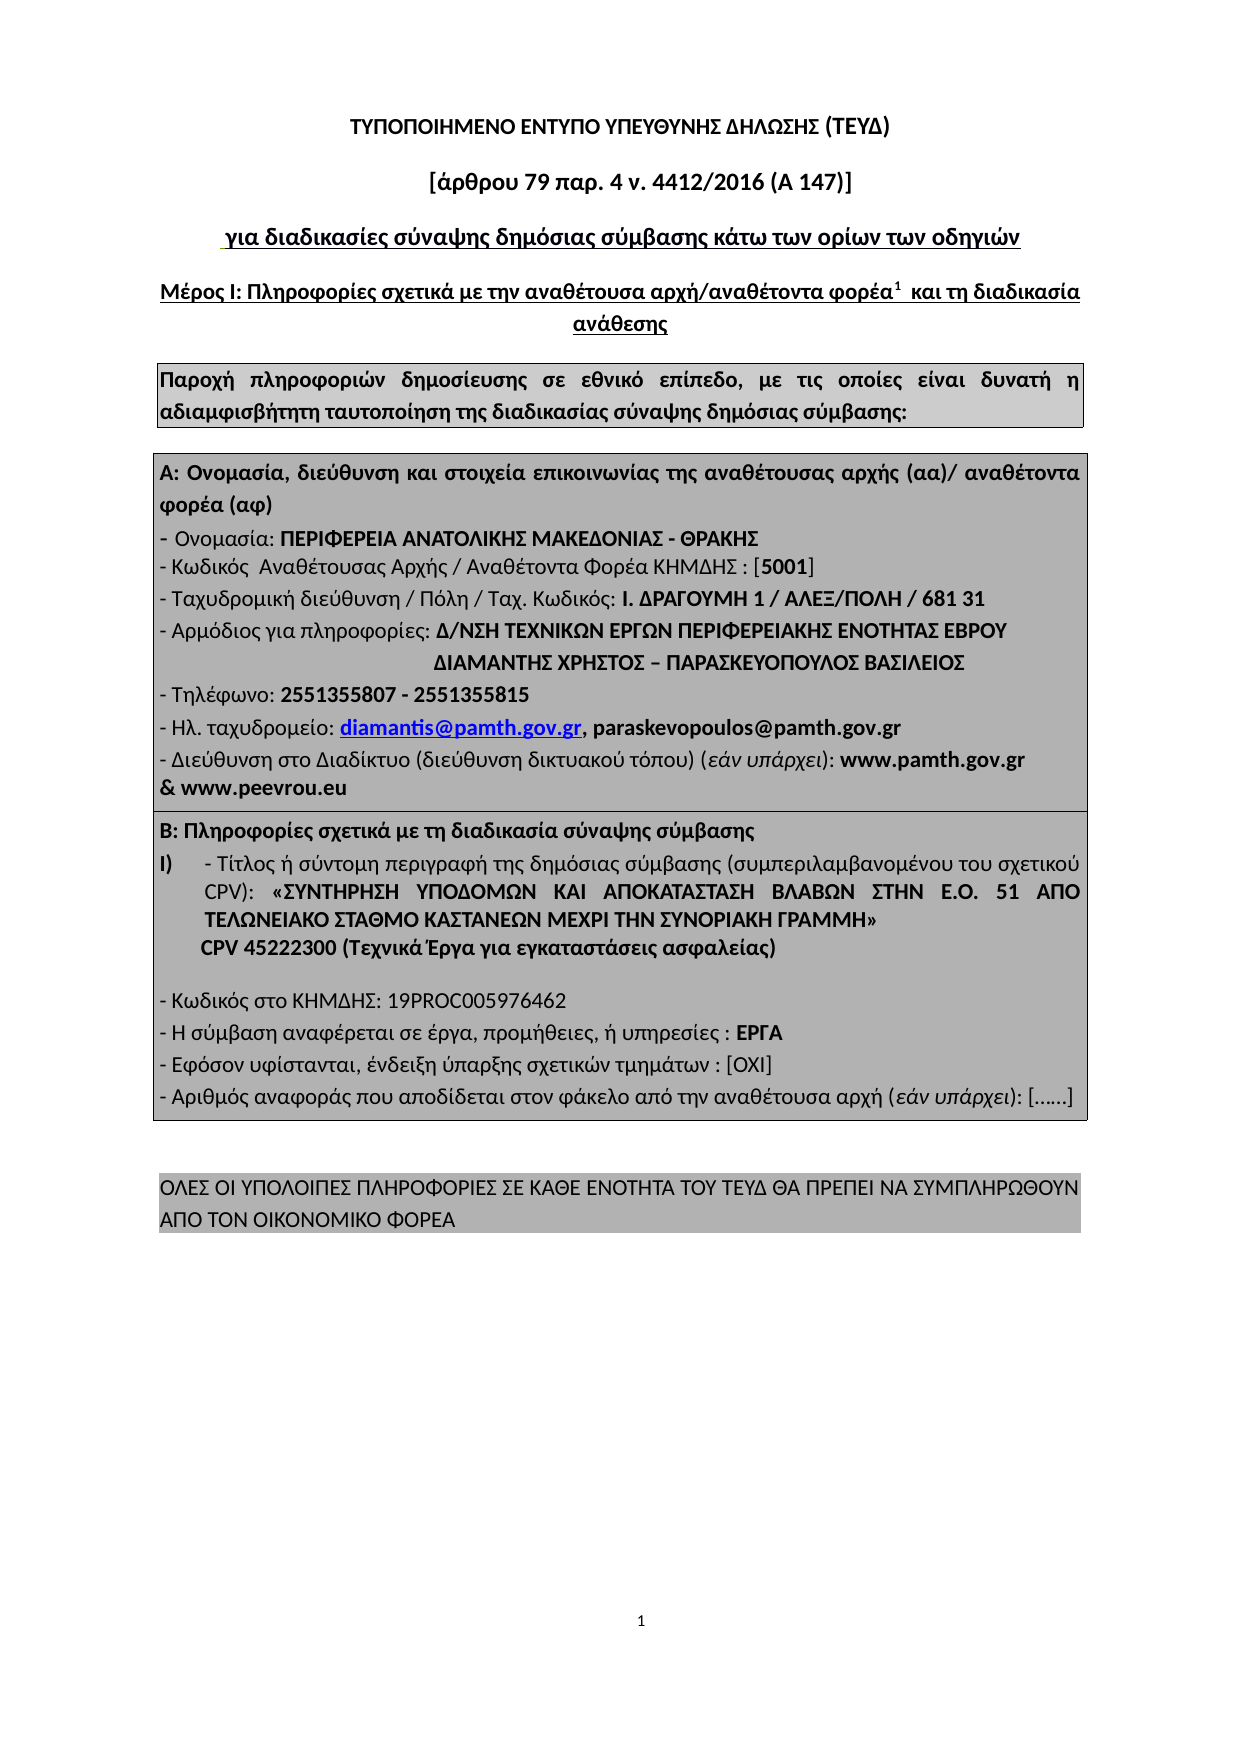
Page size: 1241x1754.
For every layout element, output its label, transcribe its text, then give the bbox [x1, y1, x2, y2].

table_cell Β: Πληροφορίες σχετικά με τη διαδικασία σύναψης σύμβασης - Τίτλος ή σύντομη περιγραφή της δημόσιας σύμβασης (συμπεριλαμβανομένου του σχετικού CPV): «ΣΥΝΤΗΡΗΣΗ ΥΠΟΔΟΜΩΝ ΚΑΙ ΑΠΟΚΑΤΑΣΤΑΣΗ ΒΛΑΒΩΝ ΣΤΗΝ Ε.Ο. 51 ΑΠΟ ΤΕΛΩΝΕΙΑΚΟ ΣΤΑΘΜΟ ΚΑΣΤΑΝΕΩΝ ΜΕΧΡΙ ΤΗΝ ΣΥΝΟΡΙΑΚΗ ΓΡΑΜΜΗ» CPV 45222300 (Τεχνικά Έργα για εγκαταστάσεις ασφαλείας) - Κωδικός στο ΚΗΜΔΗΣ: 19PROC005976462 - Η σύμβαση αναφέρεται σε έργα, προμήθειες, ή υπηρεσίες : ΕΡΓΑ - Εφόσον υφίστανται, ένδειξη ύπαρξης σχετικών τμημάτων : [ΟΧΙ] - Αριθμός αναφοράς που αποδίδεται στον φάκελο από την αναθέτουσα αρχή (εάν υπάρχει): [……] [154, 812, 1087, 1120]
text [άρθρου 79 παρ. 4 ν. 4412/2016 (Α 147)] [159, 166, 1081, 196]
text ΤΥΠΟΠΟΙΗΜΕΝΟ ΕΝΤΥΠΟ ΥΠΕΥΘΥΝΗΣ ΔΗΛΩΣΗΣ (TEΥΔ) [159, 110, 1081, 140]
text Μέρος Ι: Πληροφορίες σχετικά με την αναθέτουσα αρχή/αναθέτοντα φορέα και τη διαδικασία ανάθεσης [159, 277, 1081, 338]
text ΟΛΕΣ ΟΙ ΥΠΟΛΟΙΠΕΣ ΠΛΗΡΟΦΟΡΙΕΣ ΣΕ ΚΑΘΕ ΕΝΟΤΗΤΑ ΤΟΥ ΤΕΥΔ ΘΑ ΠΡΕΠΕΙ ΝΑ ΣΥΜΠΛΗΡΩΘΟΥΝ ΑΠΟ ΤΟΝ ΟΙΚΟΝΟΜΙΚΟ ΦΟΡΕΑ [159, 1173, 1081, 1233]
table_header Α: Ονομασία, διεύθυνση και στοιχεία επικοινωνίας της αναθέτουσας αρχής (αα)/ αναθέτοντα φορέα (αφ) - Ονομασία: ΠΕΡΙΦΕΡΕΙΑ ΑΝΑΤΟΛΙΚΗΣ ΜΑΚΕΔΟΝΙΑΣ - ΘΡΑΚΗΣ - Κωδικός Αναθέτουσας Αρχής / Αναθέτοντα Φορέα ΚΗΜΔΗΣ : [5001] - Ταχυδρομική διεύθυνση / Πόλη / Ταχ. Κωδικός: Ι. ΔΡΑΓΟΥΜΗ 1 / ΑΛΕΞ/ΠΟΛΗ / 681 31 - Αρμόδιος για πληροφορίες: Δ/ΝΣΗ ΤΕΧΝΙΚΩΝ ΕΡΓΩΝ ΠΕΡΙΦΕΡΕΙΑΚΗΣ ΕΝΟΤΗΤΑΣ ΕΒΡΟΥ ΔΙΑΜΑΝΤΗΣ ΧΡΗΣΤΟΣ – ΠΑΡΑΣΚΕΥΟΠΟΥΛΟΣ ΒΑΣΙΛΕΙΟΣ - Τηλέφωνο: 2551355807 - 2551355815 - Ηλ. ταχυδρομείο: diamantis@pamth.gov.gr, paraskevopoulos@pamth.gov.gr - Διεύθυνση στο Διαδίκτυο (διεύθυνση δικτυακού τόπου) (εάν υπάρχει): www.pamth.gov.gr & www.peevrou.eu [154, 454, 1087, 811]
text για διαδικασίες σύναψης δημόσιας σύμβασης κάτω των ορίων των οδηγιών [159, 222, 1081, 252]
text Παροχή πληροφοριών δημοσίευσης σε εθνικό επίπεδο, με τις οποίες είναι δυνατή η αδιαμφισβήτητη ταυτοποίηση της διαδικασίας σύναψης δημόσιας σύμβασης: [158, 364, 1083, 427]
